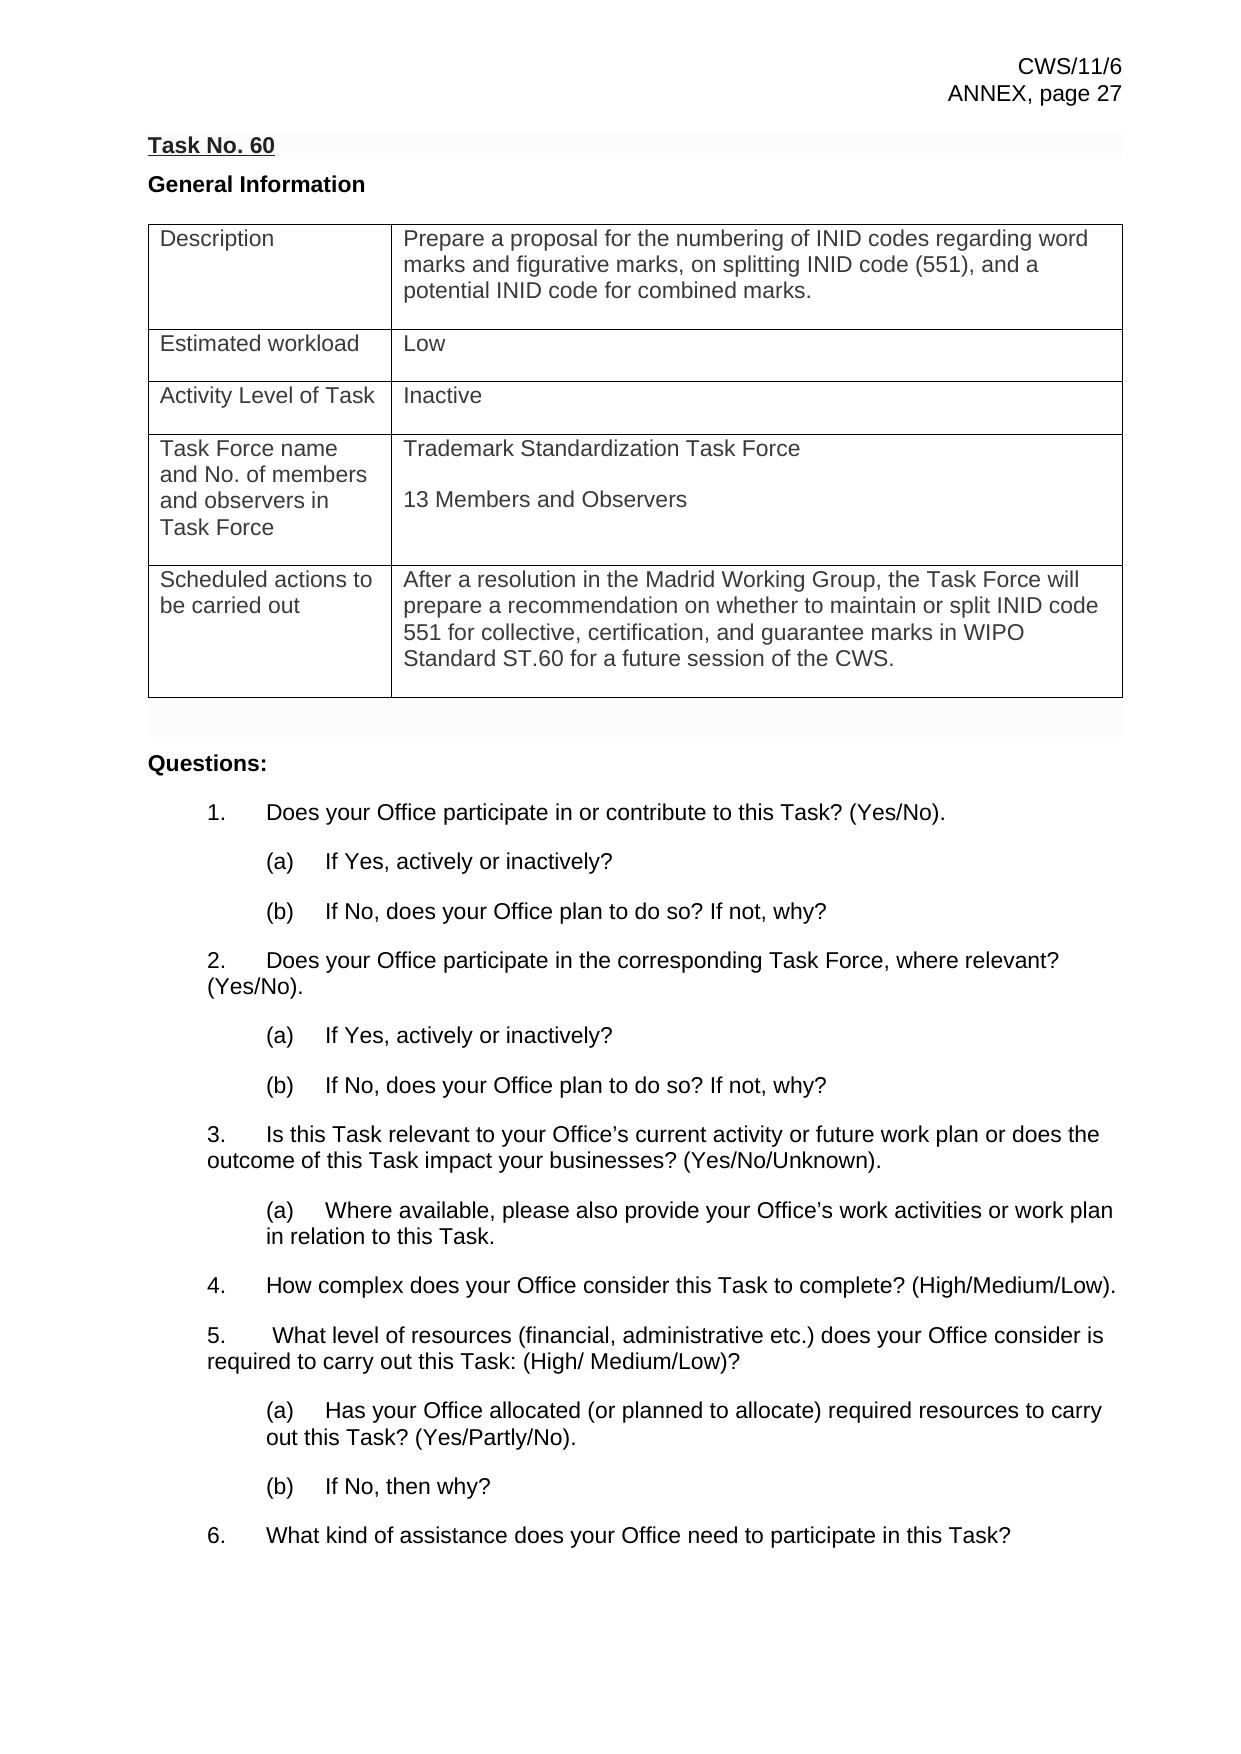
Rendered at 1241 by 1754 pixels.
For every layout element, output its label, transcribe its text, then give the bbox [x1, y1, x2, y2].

text Does your Office participate in the corresponding Task Force, where relevant? (Yes/No). [207, 947, 1122, 999]
list If Yes, actively or inactively? [266, 848, 1122, 875]
table_cell Scheduled actions to be carried out [149, 566, 391, 697]
table_cell Low [392, 330, 1122, 381]
text What kind of assistance does your Office need to participate in this Task? [207, 1522, 1122, 1548]
list If No, does your Office plan to do so? If not, why? [266, 1072, 1122, 1098]
list If No, then why? [266, 1473, 1122, 1499]
list Questions: [148, 750, 1122, 776]
list If No, does your Office plan to do so? If not, why? [266, 898, 1122, 924]
table_cell Trademark Standardization Task Force 13 Members and Observers [392, 435, 1122, 565]
list Where available, please also provide your Office’s work activities or work plan in relation to this Task. [266, 1197, 1122, 1249]
text General Information [148, 171, 1122, 197]
table_header Prepare a proposal for the numbering of INID codes regarding word marks and figurative marks, on splitting INID code (551), and a potential INID code for combined marks. [392, 225, 1122, 329]
text Is this Task relevant to your Office’s current activity or future work plan or does the outcome of this Task impact your businesses? (Yes/No/Unknown). [207, 1121, 1122, 1174]
table_cell After a resolution in the Madrid Working Group, the Task Force will prepare a recommendation on whether to maintain or split INID code 551 for collective, certification, and guarantee marks in WIPO Standard ST.60 for a future session of the CWS. [392, 566, 1122, 697]
text How complex does your Office consider this Task to complete? (High/Medium/Low). [207, 1272, 1122, 1299]
subtitle Task No. 60 [148, 132, 1122, 158]
table_cell Activity Level of Task [149, 382, 391, 434]
list If Yes, actively or inactively? [266, 1022, 1122, 1049]
table_header Description [149, 225, 391, 329]
text What level of resources (financial, administrative etc.) does your Office consider is required to carry out this Task: (High/ Medium/Low)? [207, 1322, 1122, 1374]
list Has your Office allocated (or planned to allocate) required resources to carry out this Task? (Yes/Partly/No). [266, 1397, 1122, 1450]
list Does your Office participate in or contribute to this Task? (Yes/No). [207, 799, 1122, 825]
table_cell Estimated workload [149, 330, 391, 381]
table_cell Inactive [392, 382, 1122, 434]
table_cell Task Force name and No. of members and observers in Task Force [149, 435, 391, 565]
